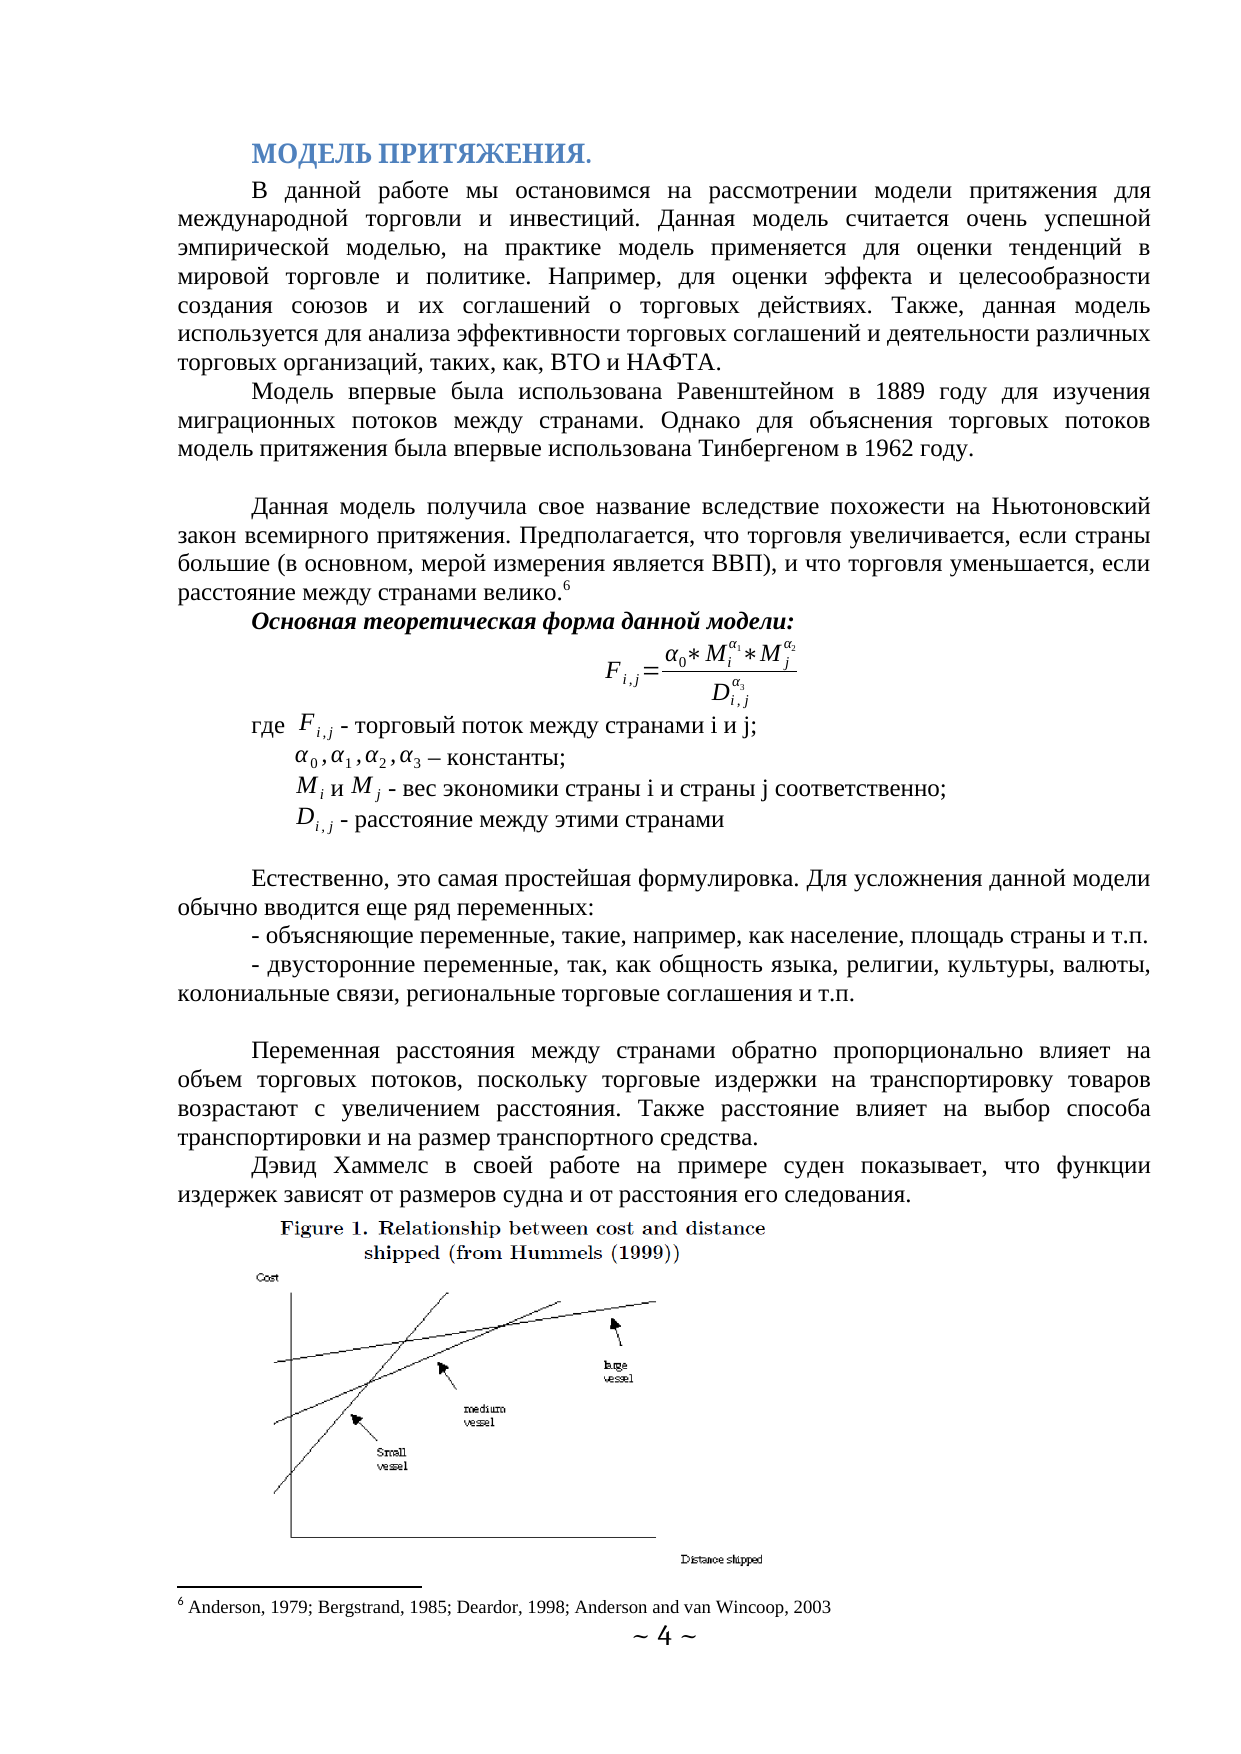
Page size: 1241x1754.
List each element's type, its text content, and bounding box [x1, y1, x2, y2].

text Данная модель получила свое название вследствие похожести на Ньютоновский закон всемирного притяжения. Предполагается, что торговля увеличивается, если страны большие (в основном, мерой измерения является ВВП), и что торговля уменьшается, если расстояние между странами велико. [177, 491, 1152, 606]
text Модель впервые была использована Равенштейном в 1889 году для изучения миграционных потоков между странами. Однако для объяснения торговых потоков модель притяжения была впервые использована Тинбергеном в 1962 году. [177, 376, 1152, 462]
text где - торговый поток между странами i и j; [177, 709, 1152, 740]
text – константы; [177, 740, 1152, 772]
text - двусторонние переменные, так, как общность языка, религии, культуры, валюты, колониальные связи, региональные торговые соглашения и т.п. [177, 949, 1152, 1007]
subtitle МОДЕЛЬ ПРИТЯЖЕНИЯ. [177, 139, 1152, 170]
text Переменная расстояния между странами обратно пропорционально влияет на объем торговых потоков, поскольку торговые издержки на транспортировку товаров возрастают с увеличением расстояния. Также расстояние влияет на выбор способа транспортировки и на размер транспортного средства. [177, 1036, 1152, 1151]
text Основная теоретическая форма данной модели: [177, 606, 1152, 635]
text и - вес экономики страны i и страны j соответственно; [177, 772, 1152, 803]
text В данной работе мы остановимся на рассмотрении модели притяжения для международной торговли и инвестиций. Данная модель считается очень успешной эмпирической моделью, на практике модель применяется для оценки тенденций в мировой торговле и политике. Например, для оценки эффекта и целесообразности создания союзов и их соглашений о торговых действиях. Также, данная модель используется для анализа эффективности торговых соглашений и деятельности различных торговых организаций, таких, как, ВТО и НАФТА. [177, 175, 1152, 376]
text - расстояние между этими странами [177, 803, 1152, 834]
picture [251, 1208, 779, 1575]
text Естественно, это самая простейшая формулировка. Для усложнения данной модели обычно вводится еще ряд переменных: [177, 863, 1152, 921]
text Дэвид Хаммелс в своей работе на примере суден показывает, что функции издержек зависят от размеров судна и от расстояния его следования. [177, 1151, 1152, 1208]
text - объясняющие переменные, такие, например, как население, площадь страны и т.п. [177, 921, 1152, 949]
